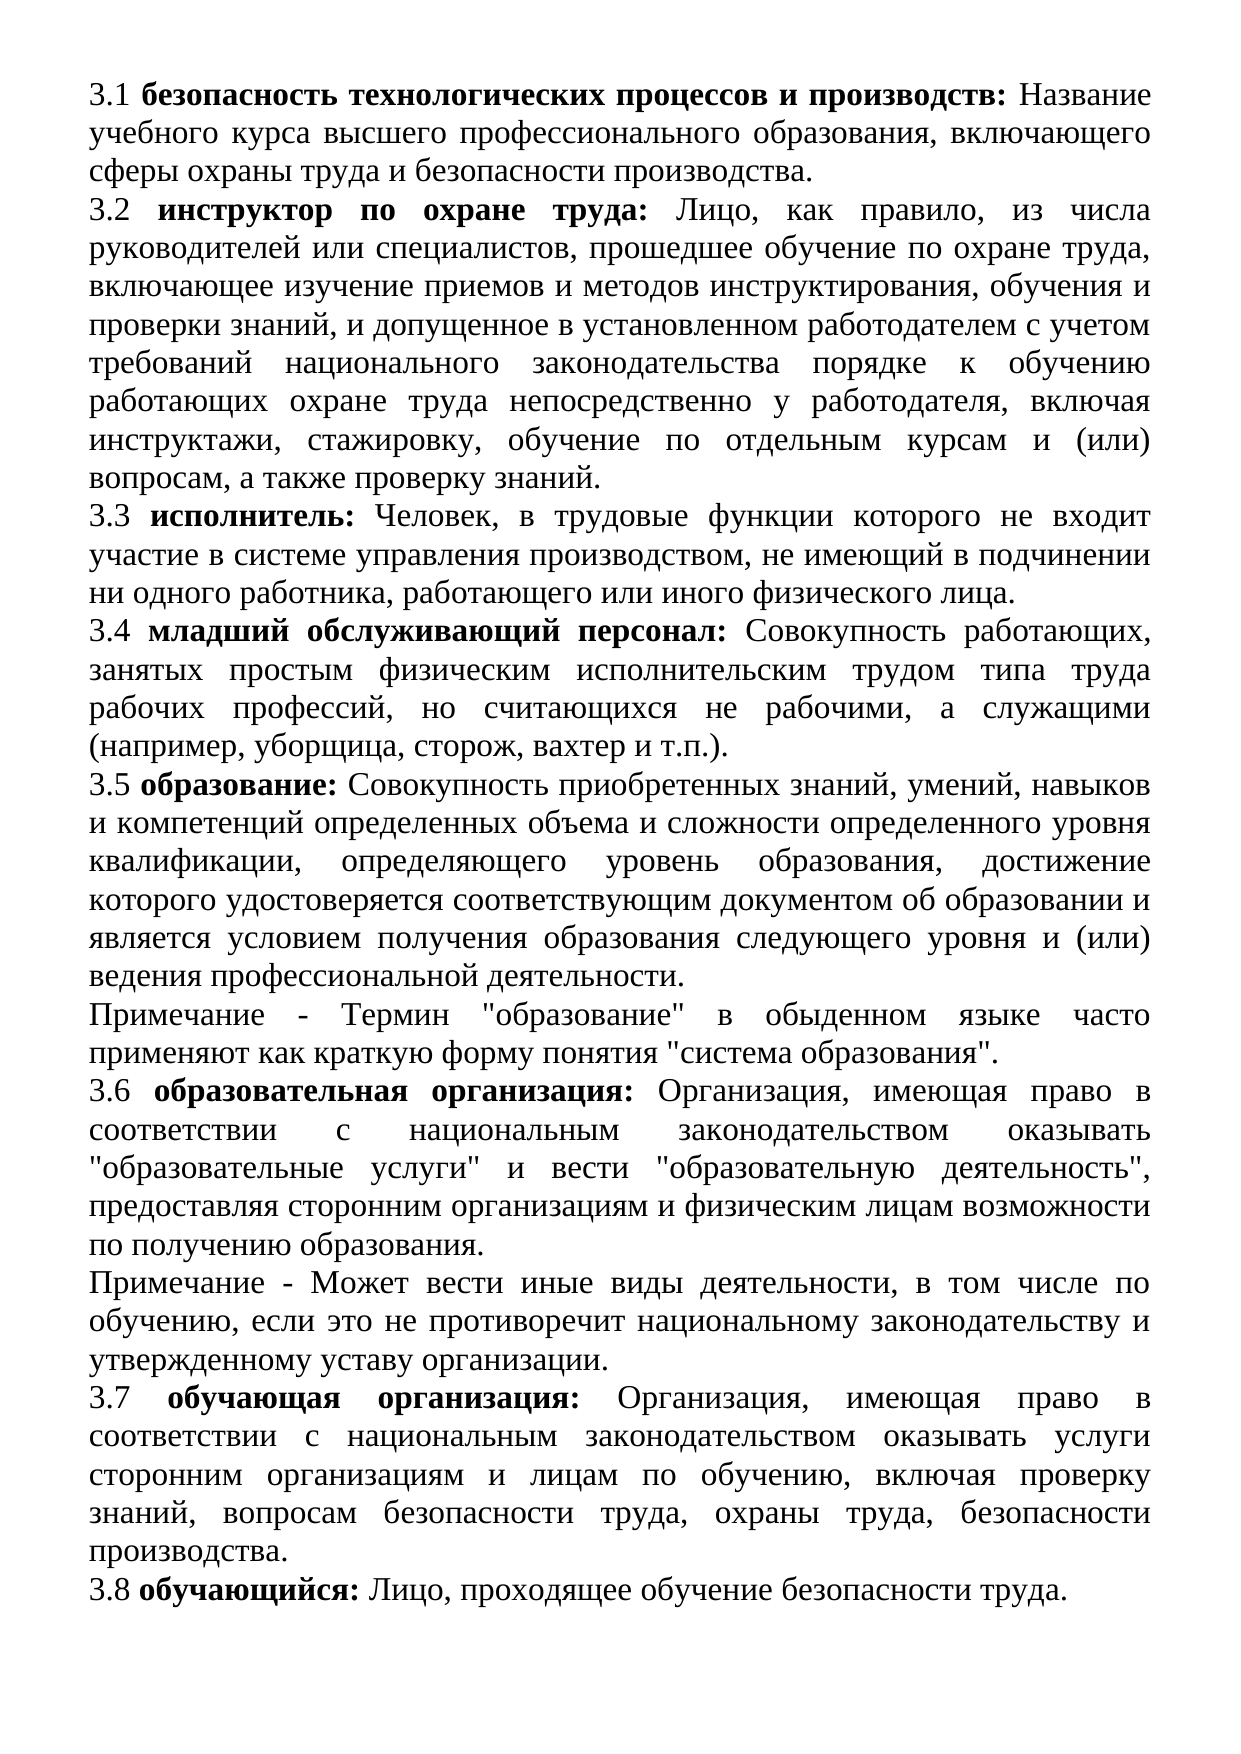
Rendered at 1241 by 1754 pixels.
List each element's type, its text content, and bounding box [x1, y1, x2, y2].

text 3.2 инструктор по охране труда: Лицо, как правило, из числа руководителей или специалистов, прошедшее обучение по охране труда, включающее изучение приемов и методов инструктирования, обучения и проверки знаний, и допущенное в установленном работодателем с учетом требований национального законодательства порядке к обучению работающих охране труда непосредственно у работодателя, включая инструктажи, стажировку, обучение по отдельным курсам и (или) вопросам, а также проверку знаний. [89, 189, 1152, 496]
text Примечание - Может вести иные виды деятельности, в том числе по обучению, если это не противоречит национальному законодательству и утвержденному уставу организации. [89, 1262, 1152, 1377]
text Примечание - Термин "образование" в обыденном языке часто применяют как краткую форму понятия "система образования". [89, 994, 1152, 1071]
text 3.5 образование: Совокупность приобретенных знаний, умений, навыков и компетенций определенных объема и сложности определенного уровня квалификации, определяющего уровень образования, достижение которого удостоверяется соответствующим документом об образовании и является условием получения образования следующего уровня и (или) ведения профессиональной деятельности. [89, 764, 1152, 994]
text 3.4 младший обслуживающий персонал: Совокупность работающих, занятых простым физическим исполнительским трудом типа труда рабочих профессий, но считающихся не рабочими, а служащими (например, уборщица, сторож, вахтер и т.п.). [89, 611, 1152, 764]
text 3.6 образовательная организация: Организация, имеющая право в соответствии с национальным законодательством оказывать "образовательные услуги" и вести "образовательную деятельность", предоставляя сторонним организациям и физическим лицам возможности по получению образования. [89, 1071, 1152, 1262]
text 3.3 исполнитель: Человек, в трудовые функции которого не входит участие в системе управления производством, не имеющий в подчинении ни одного работника, работающего или иного физического лица. [89, 496, 1152, 611]
text 3.1 безопасность технологических процессов и производств: Название учебного курса высшего профессионального образования, включающего сферы охраны труда и безопасности производства. [89, 74, 1152, 189]
text 3.8 обучающийся: Лицо, проходящее обучение безопасности труда. [89, 1569, 1152, 1607]
text 3.7 обучающая организация: Организация, имеющая право в соответствии с национальным законодательством оказывать услуги сторонним организациям и лицам по обучению, включая проверку знаний, вопросам безопасности труда, охраны труда, безопасности производства. [89, 1377, 1152, 1569]
